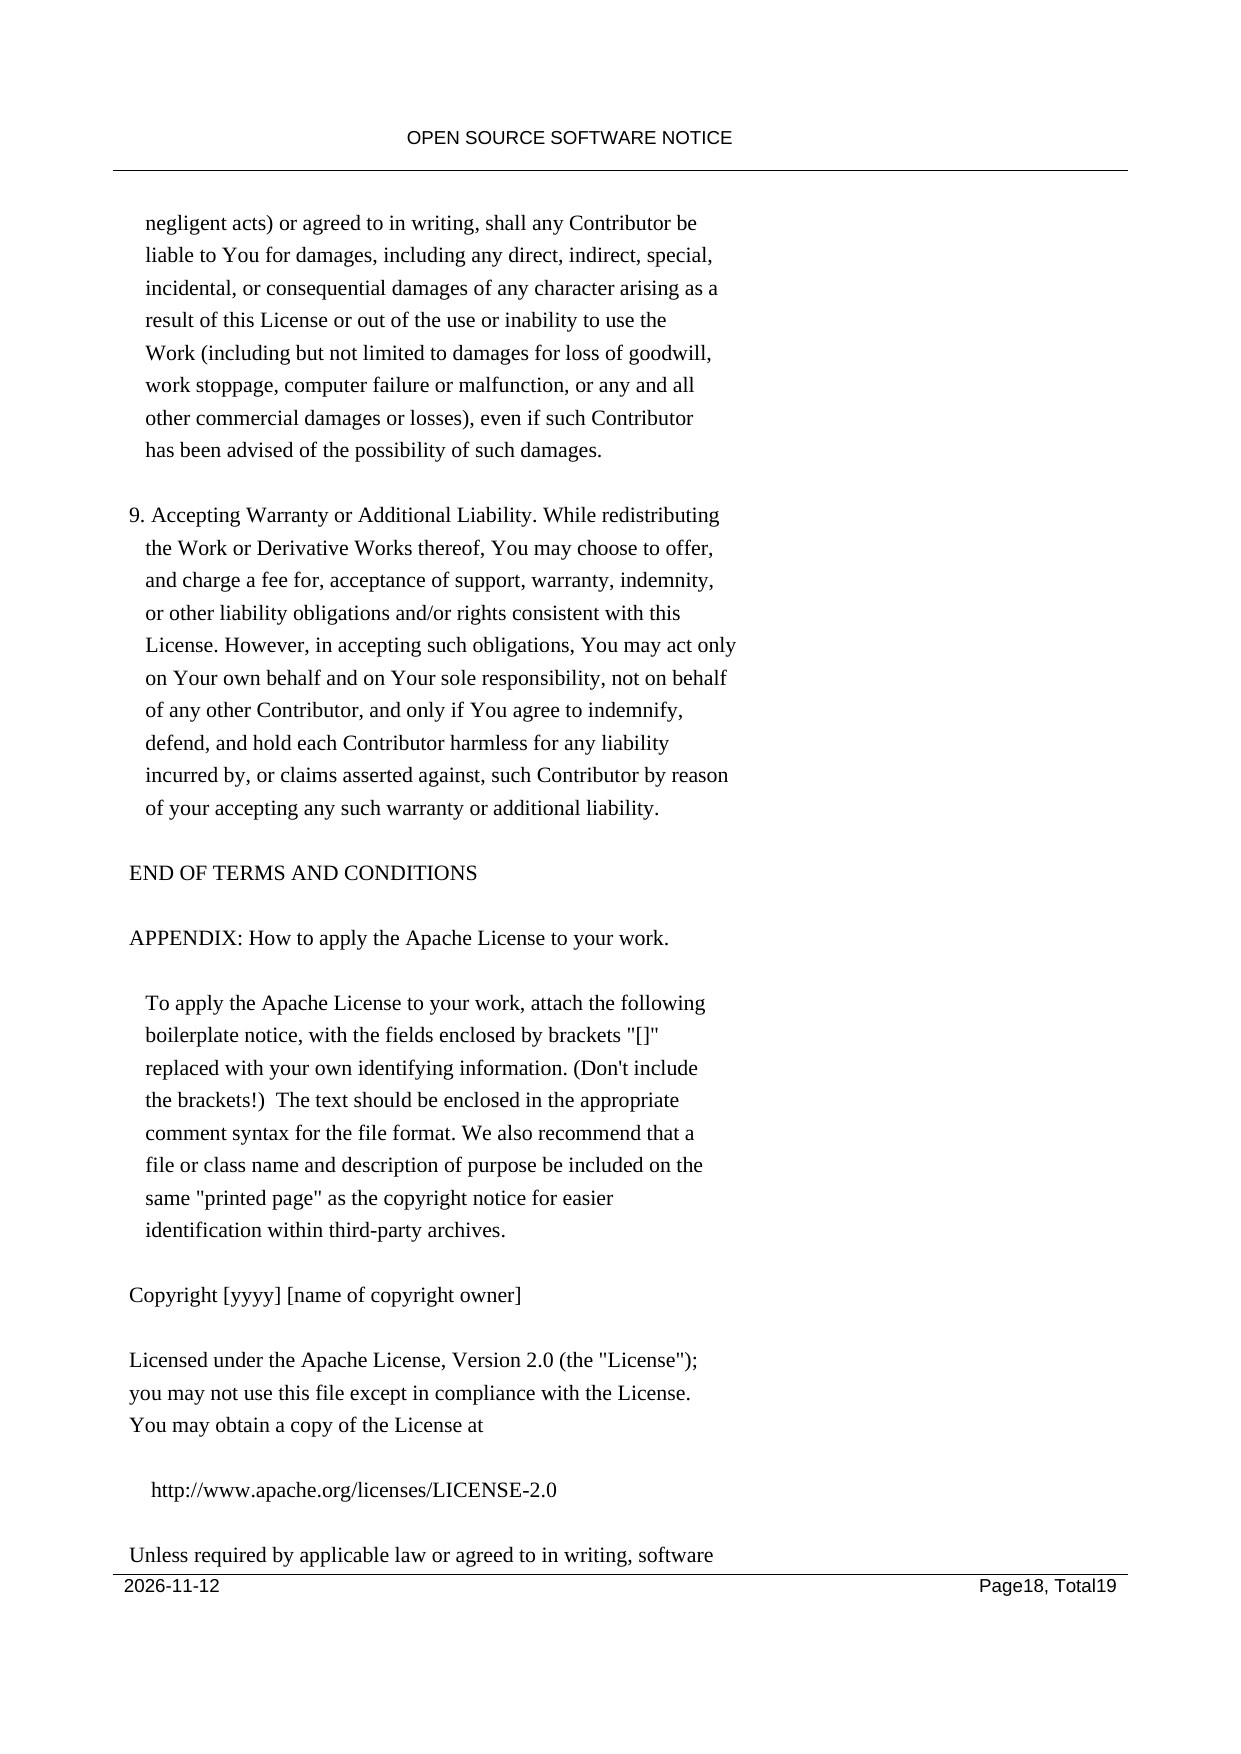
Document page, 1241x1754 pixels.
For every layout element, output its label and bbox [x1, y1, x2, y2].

text [112, 206, 1128, 1571]
